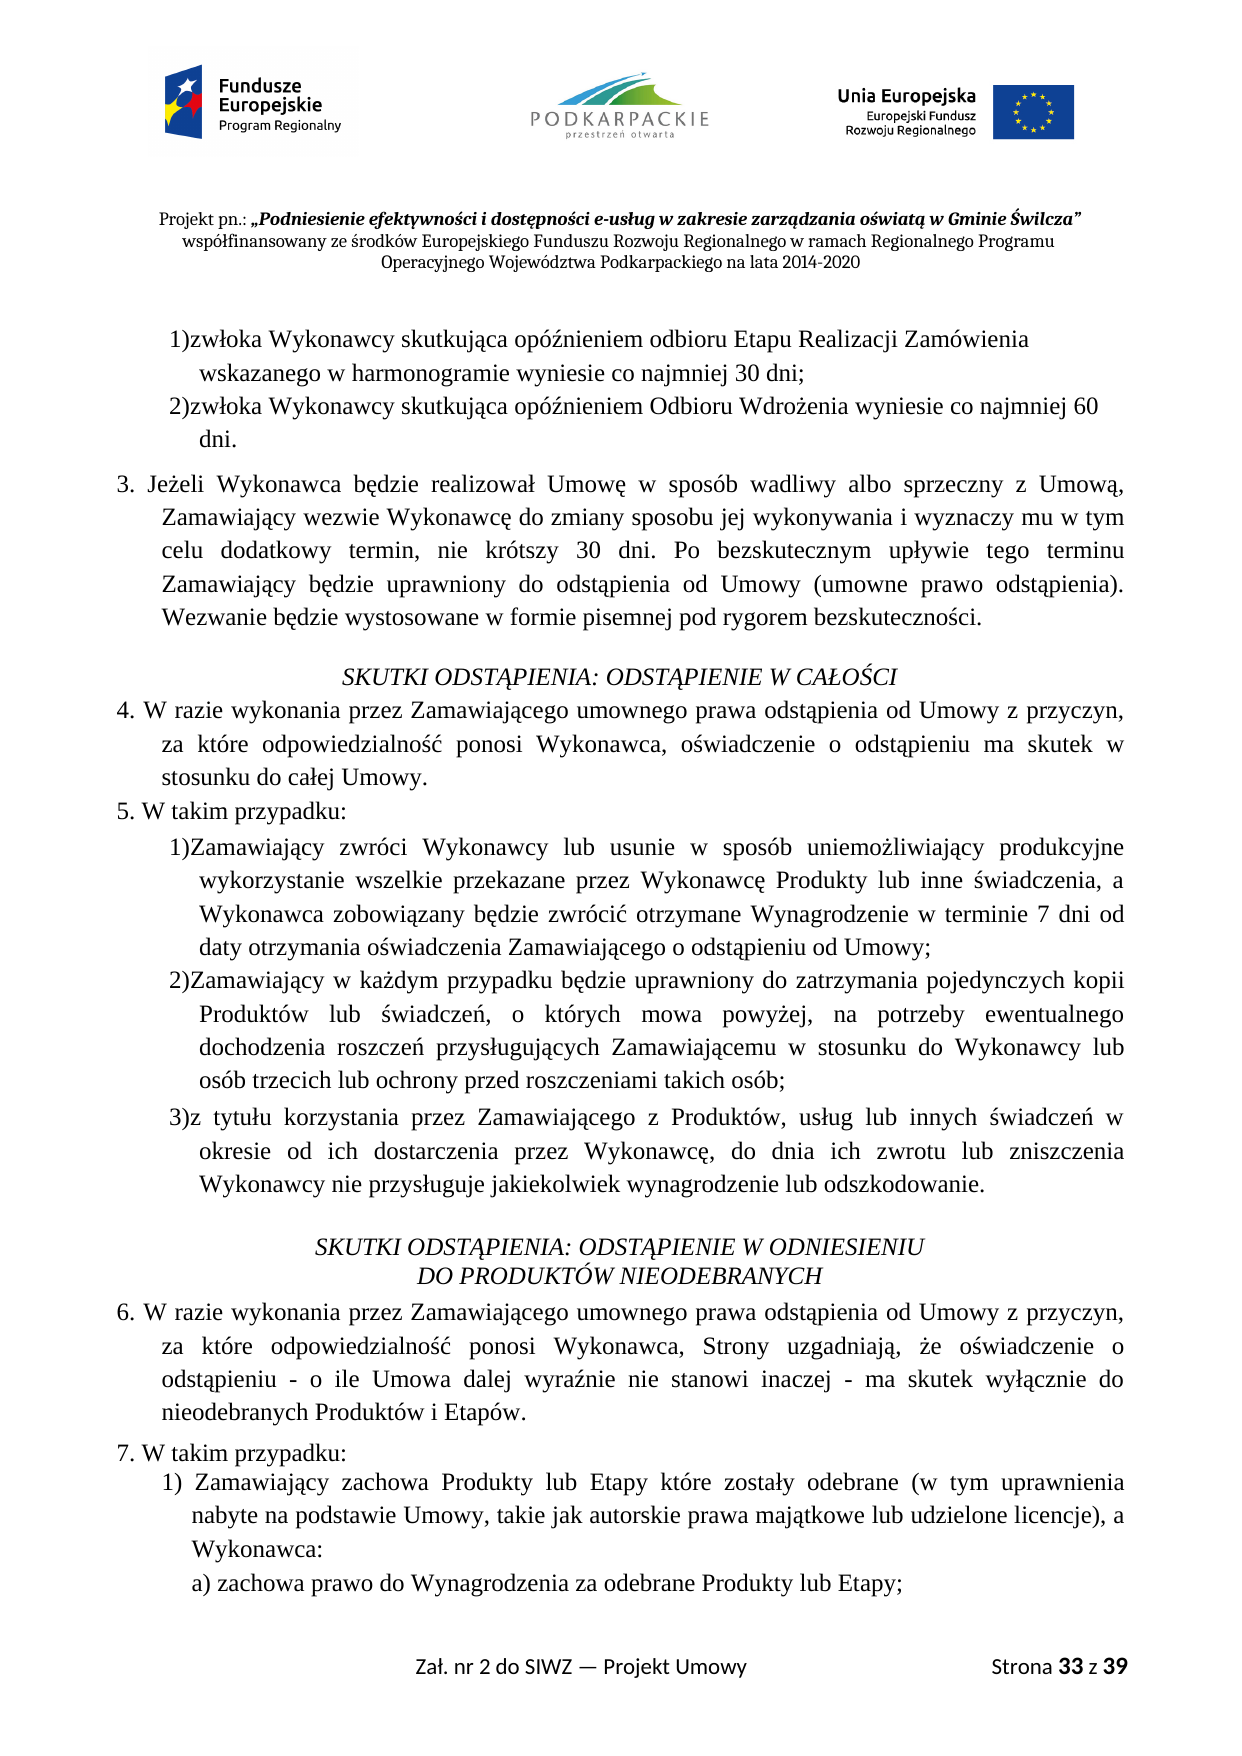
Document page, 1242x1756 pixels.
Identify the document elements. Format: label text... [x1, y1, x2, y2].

list zwłoka Wykonawcy skutkująca opóźnieniem Odbioru Wdrożenia wyniesie co najmniej 60 dni. [169, 391, 1125, 453]
picture [820, 66, 1093, 157]
list Zamawiający w każdym przypadku będzie uprawniony do zatrzymania pojedynczych kopii Produktów lub świadczeń, o których mowa powyżej, na potrzeby ewentualnego dochodzenia roszczeń przysługujących Zamawiającemu w stosunku do Wykonawcy lub osób trzecich lub ochrony przed roszczeniami takich osób; [169, 965, 1125, 1094]
text 7. W takim przypadku: [116, 1438, 1133, 1467]
text 6. W razie wykonania przez Zamawiającego umownego prawa odstąpienia od Umowy z przyczyn, za które odpowiedzialność ponosi Wykonawca, Strony uzgadniają, że oświadczenie o odstąpieniu - o ile Umowa dalej wyraźnie nie stanowi inaczej - ma skutek wyłącznie do nieodebranych Produktów i Etapów. [116, 1297, 1125, 1426]
text SKUTKI ODSTĄPIENIA: ODSTĄPIENIE W CAŁOŚCI [109, 662, 1133, 691]
picture [507, 48, 732, 163]
list Zamawiający zwróci Wykonawcy lub usunie w sposób uniemożliwiający produkcyjne wykorzystanie wszelkie przekazane przez Wykonawcę Produkty lub inne świadczenia, a Wykonawca zobowiązany będzie zwrócić otrzymane Wynagrodzenie w terminie 7 dni od daty otrzymania oświadczenia Zamawiającego o odstąpieniu od Umowy; [169, 832, 1125, 961]
list zwłoka Wykonawcy skutkująca opóźnieniem odbioru Etapu Realizacji Zamówienia wskazanego w harmonogramie wyniesie co najmniej 30 dni; [169, 324, 1125, 386]
text 4. W razie wykonania przez Zamawiającego umownego prawa odstąpienia od Umowy z przyczyn, za które odpowiedzialność ponosi Wykonawca, oświadczenie o odstąpieniu ma skutek w stosunku do całej Umowy. [116, 695, 1125, 791]
list z tytułu korzystania przez Zamawiającego z Produktów, usług lub innych świadczeń w okresie od ich dostarczenia przez Wykonawcę, do dnia ich zwrotu lub zniszczenia Wykonawcy nie przysługuje jakiekolwiek wynagrodzenie lub odszkodowanie. [169, 1102, 1125, 1198]
text SKUTKI ODSTĄPIENIA: ODSTĄPIENIE W ODNIESIENIU [109, 1232, 1133, 1261]
text a) zachowa prawo do Wynagrodzenia za odebrane Produkty lub Etapy; [191, 1568, 1133, 1596]
text 1) Zamawiający zachowa Produkty lub Etapy które zostały odebrane (w tym uprawnienia nabyte na podstawie Umowy, takie jak autorskie prawa majątkowe lub udzielone licencje), a Wykonawca: [161, 1467, 1125, 1563]
text 5. W takim przypadku: [116, 796, 1133, 824]
text DO PRODUKTÓW NIEODEBRANYCH [109, 1261, 1133, 1290]
picture [147, 46, 359, 157]
text 3. Jeżeli Wykonawca będzie realizował Umowę w sposób wadliwy albo sprzeczny z Umową, Zamawiający wezwie Wykonawcę do zmiany sposobu jej wykonywania i wyznaczy mu w tym celu dodatkowy termin, nie krótszy 30 dni. Po bezskutecznym upływie tego terminu Zamawiający będzie uprawniony do odstąpienia od Umowy (umowne prawo odstąpienia). Wezwanie będzie wystosowane w formie pisemnej pod rygorem bezskuteczności. [116, 469, 1125, 631]
